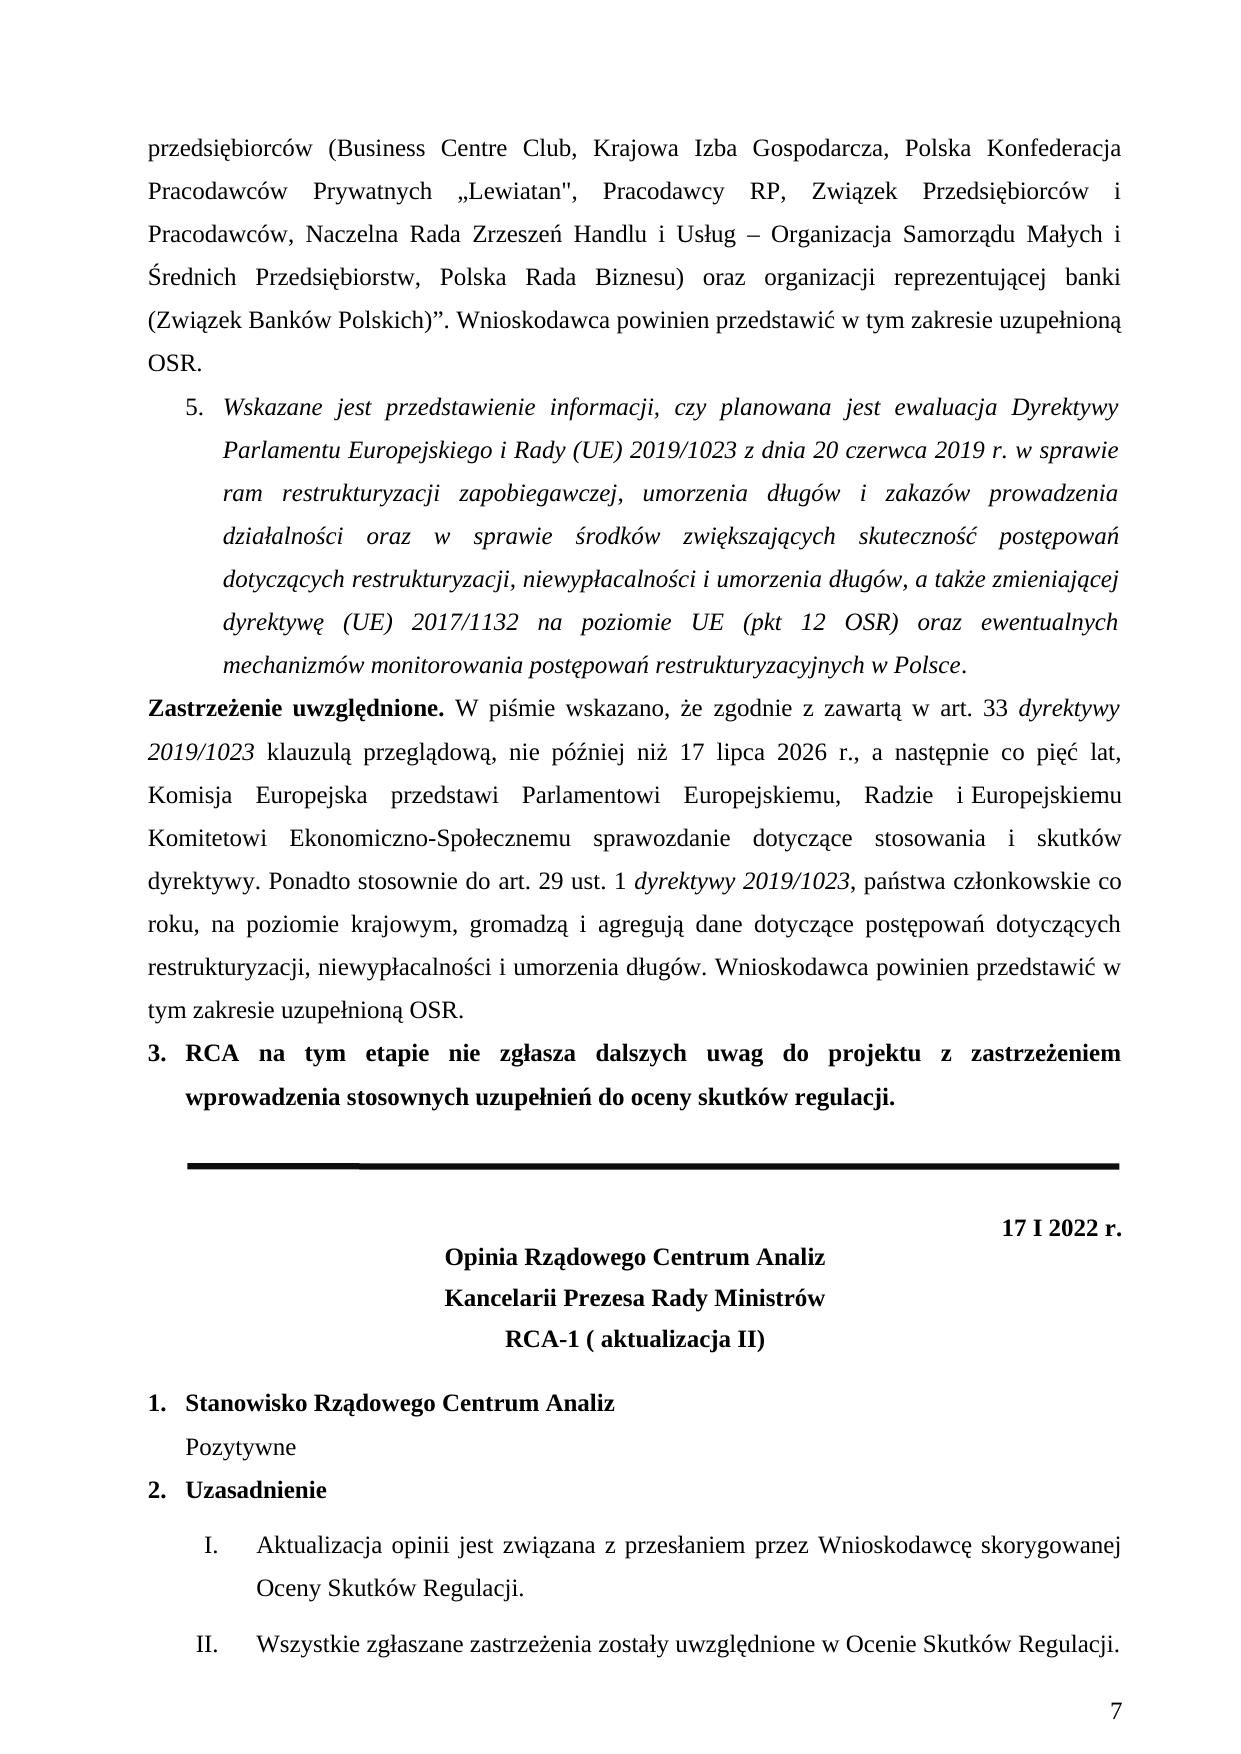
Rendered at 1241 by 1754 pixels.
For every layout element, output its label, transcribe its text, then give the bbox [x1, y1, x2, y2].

list RCA na tym etapie nie zgłasza dalszych uwag do projektu z zastrzeżeniem wprowadzenia stosownych uzupełnień do oceny skutków regulacji. [148, 1038, 1122, 1110]
text Opinia Rządowego Centrum Analiz [148, 1242, 1122, 1271]
text Kancelarii Prezesa Rady Ministrów [148, 1283, 1122, 1312]
list Stanowisko Rządowego Centrum Analiz [148, 1388, 1122, 1417]
text 17 I 2022 r. [148, 1213, 1122, 1242]
list Wszystkie zgłaszane zastrzeżenia zostały uwzględnione w Ocenie Skutków Regulacji. [218, 1629, 1122, 1658]
list Wskazane jest przedstawienie informacji, czy planowana jest ewaluacja Dyrektywy Parlamentu Europejskiego i Rady (UE) 2019/1023 z dnia 20 czerwca 2019 r. w sprawie ram restrukturyzacji zapobiegawczej, umorzenia długów i zakazów prowadzenia działalności oraz w sprawie środków zwiększających skuteczność postępowań dotyczących restrukturyzacji, niewypłacalności i umorzenia długów, a także zmieniającej dyrektywę (UE) 2017/1132 na poziomie UE (pkt 12 OSR) oraz ewentualnych mechanizmów monitorowania postępowań restrukturyzacyjnych w Polsce. [185, 392, 1122, 679]
list Pozytywne [185, 1432, 1122, 1460]
list Uzasadnienie [148, 1475, 1122, 1503]
text RCA-1 ( aktualizacja II) [148, 1324, 1122, 1353]
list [148, 133, 1122, 377]
text Zastrzeżenie uwzględnione. W piśmie wskazano, że zgodnie z zawartą w art. 33 dyrektywy 2019/1023 klauzulą przeglądową, nie później niż 17 lipca 2026 r., a następnie co pięć lat, Komisja Europejska przedstawi Parlamentowi Europejskiemu, Radzie i Europejskiemu Komitetowi Ekonomiczno-Społecznemu sprawozdanie dotyczące stosowania i skutków dyrektywy. Ponadto stosownie do art. 29 ust. 1 dyrektywy 2019/1023, państwa członkowskie co roku, na poziomie krajowym, gromadzą i agregują dane dotyczące postępowań dotyczących restrukturyzacji, niewypłacalności i umorzenia długów. Wnioskodawca powinien przedstawić w tym zakresie uzupełnioną OSR. [148, 693, 1122, 1024]
list Aktualizacja opinii jest związana z przesłaniem przez Wnioskodawcę skorygowanej Oceny Skutków Regulacji. [218, 1530, 1122, 1602]
